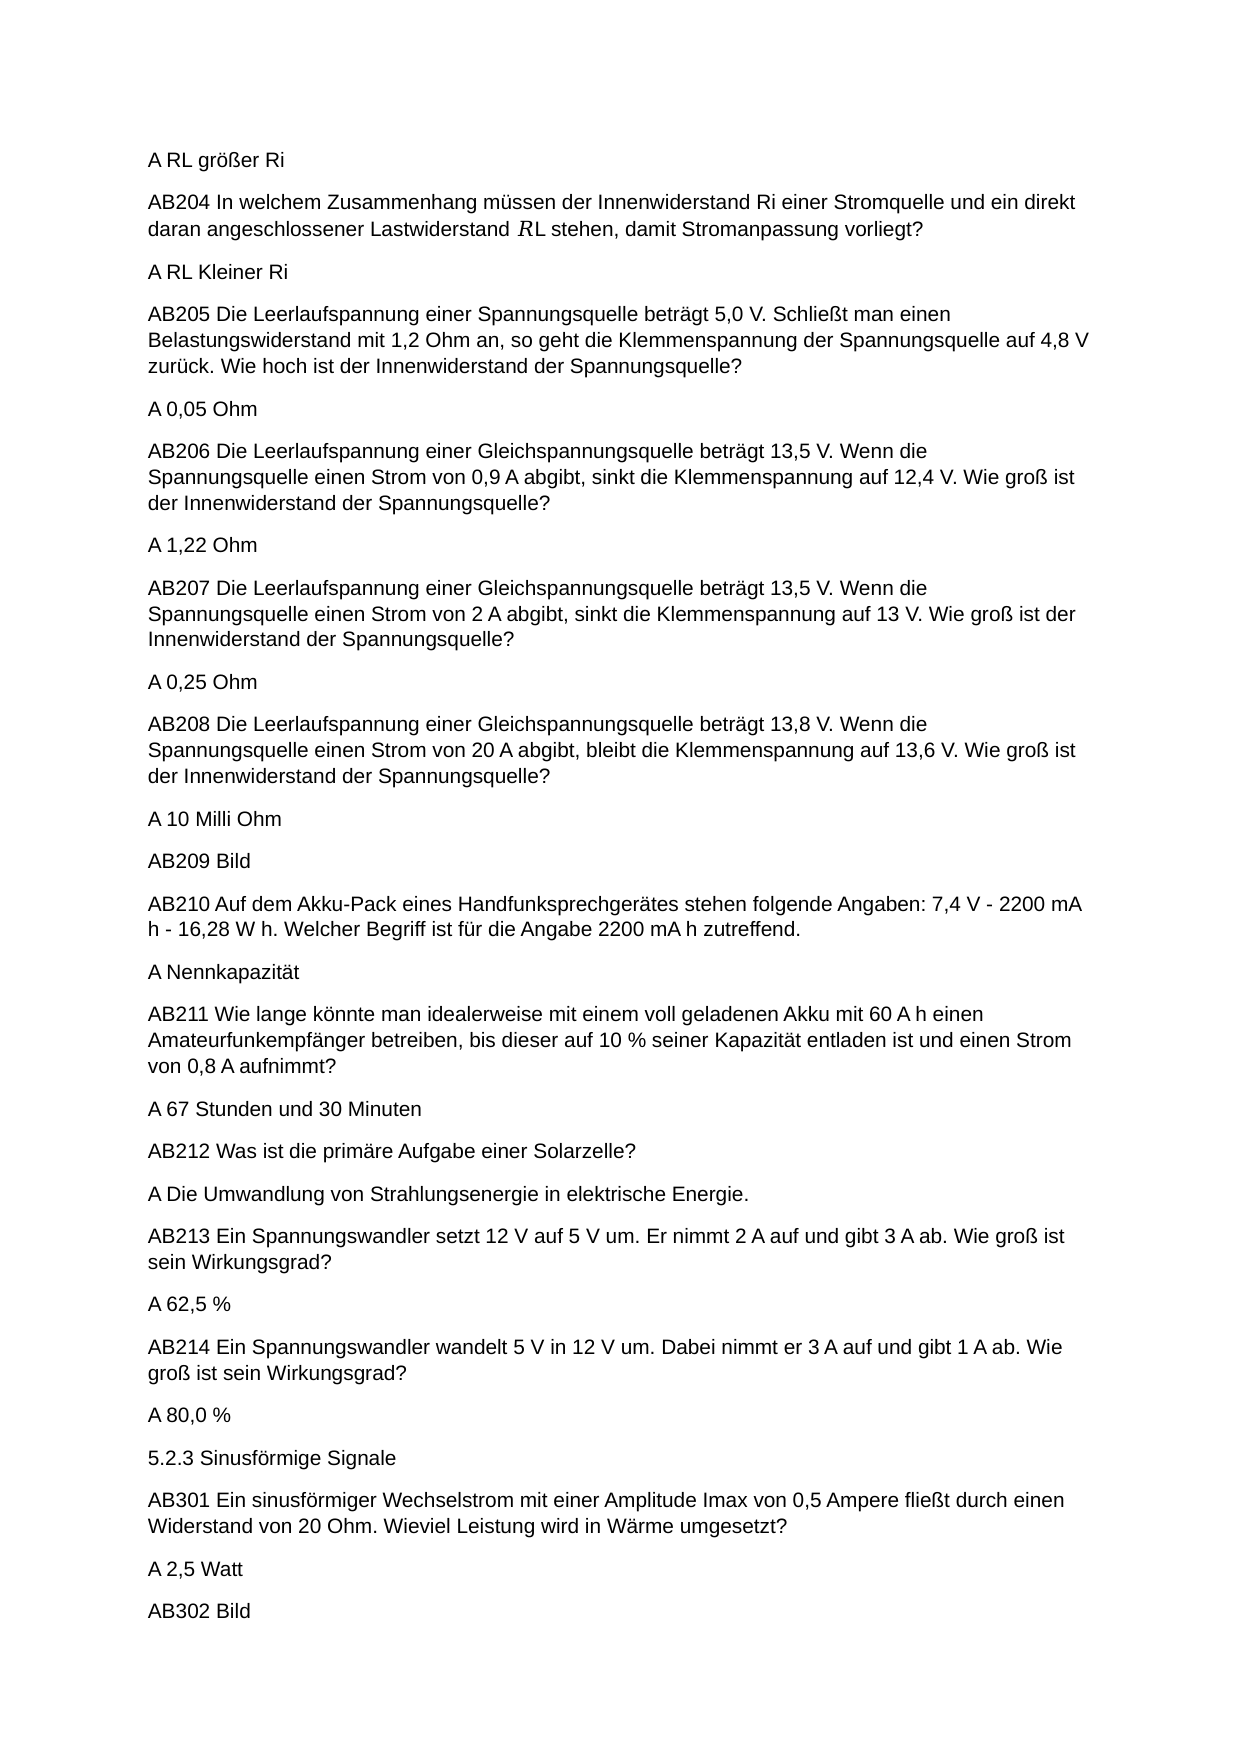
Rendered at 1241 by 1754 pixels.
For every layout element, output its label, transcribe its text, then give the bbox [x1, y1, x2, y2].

text AB212 Was ist die primäre Aufgabe einer Solarzelle? [148, 1139, 1093, 1163]
text A 80,0 % [148, 1403, 1093, 1427]
text A 1,22 Ohm [148, 533, 1093, 557]
text AB301 Ein sinusförmiger Wechselstrom mit einer Amplitude Imax von 0,5 Ampere fließt durch einen Widerstand von 20 Ohm. Wieviel Leistung wird in Wärme umgesetzt? [148, 1488, 1093, 1538]
text A 62,5 % [148, 1292, 1093, 1316]
text A 2,5 Watt [148, 1556, 1093, 1580]
text AB207 Die Leerlaufspannung einer Gleichspannungsquelle beträgt 13,5 V. Wenn die Spannungsquelle einen Strom von 2 A abgibt, sinkt die Klemmenspannung auf 13 V. Wie groß ist der Innenwiderstand der Spannungsquelle? [148, 576, 1093, 651]
text AB204 In welchem Zusammenhang müssen der Innenwiderstand Ri einer Stromquelle und ein direkt daran angeschlossener Lastwiderstand 𝑅L stehen, damit Stromanpassung vorliegt? [148, 190, 1093, 241]
text A 0,25 Ohm [148, 670, 1093, 694]
text A Nennkapazität [148, 960, 1093, 984]
text AB209 Bild [148, 849, 1093, 873]
text A 67 Stunden und 30 Minuten [148, 1096, 1093, 1120]
text AB302 Bild [148, 1599, 1093, 1623]
text A 0,05 Ohm [148, 396, 1093, 420]
text A Die Umwandlung von Strahlungsenergie in elektrische Energie. [148, 1181, 1093, 1205]
text A RL Kleiner Ri [148, 260, 1093, 284]
text A 10 Milli Ohm [148, 806, 1093, 830]
text AB210 Auf dem Akku-Pack eines Handfunksprechgerätes stehen folgende Angaben: 7,4 V - 2200 mA h - 16,28 W h. Welcher Begriff ist für die Angabe 2200 mA h zutreffend. [148, 891, 1093, 941]
text A RL größer Ri [148, 148, 1093, 172]
text AB214 Ein Spannungswandler wandelt 5 V in 12 V um. Dabei nimmt er 3 A auf und gibt 1 A ab. Wie groß ist sein Wirkungsgrad? [148, 1335, 1093, 1384]
text AB206 Die Leerlaufspannung einer Gleichspannungsquelle beträgt 13,5 V. Wenn die Spannungsquelle einen Strom von 0,9 A abgibt, sinkt die Klemmenspannung auf 12,4 V. Wie groß ist der Innenwiderstand der Spannungsquelle? [148, 439, 1093, 514]
text 5.2.3 Sinusförmige Signale [148, 1446, 1093, 1469]
text AB211 Wie lange könnte man idealerweise mit einem voll geladenen Akku mit 60 A h einen Amateurfunkempfänger betreiben, bis dieser auf 10 % seiner Kapazität entladen ist und einen Strom von 0,8 A aufnimmt? [148, 1002, 1093, 1078]
text AB213 Ein Spannungswandler setzt 12 V auf 5 V um. Er nimmt 2 A auf und gibt 3 A ab. Wie groß ist sein Wirkungsgrad? [148, 1224, 1093, 1274]
text AB205 Die Leerlaufspannung einer Spannungsquelle beträgt 5,0 V. Schließt man einen Belastungswiderstand mit 1,2 Ohm an, so geht die Klemmenspannung der Spannungsquelle auf 4,8 V zurück. Wie hoch ist der Innenwiderstand der Spannungsquelle? [148, 302, 1093, 378]
text AB208 Die Leerlaufspannung einer Gleichspannungsquelle beträgt 13,8 V. Wenn die Spannungsquelle einen Strom von 20 A abgibt, bleibt die Klemmenspannung auf 13,6 V. Wie groß ist der Innenwiderstand der Spannungsquelle? [148, 712, 1093, 788]
